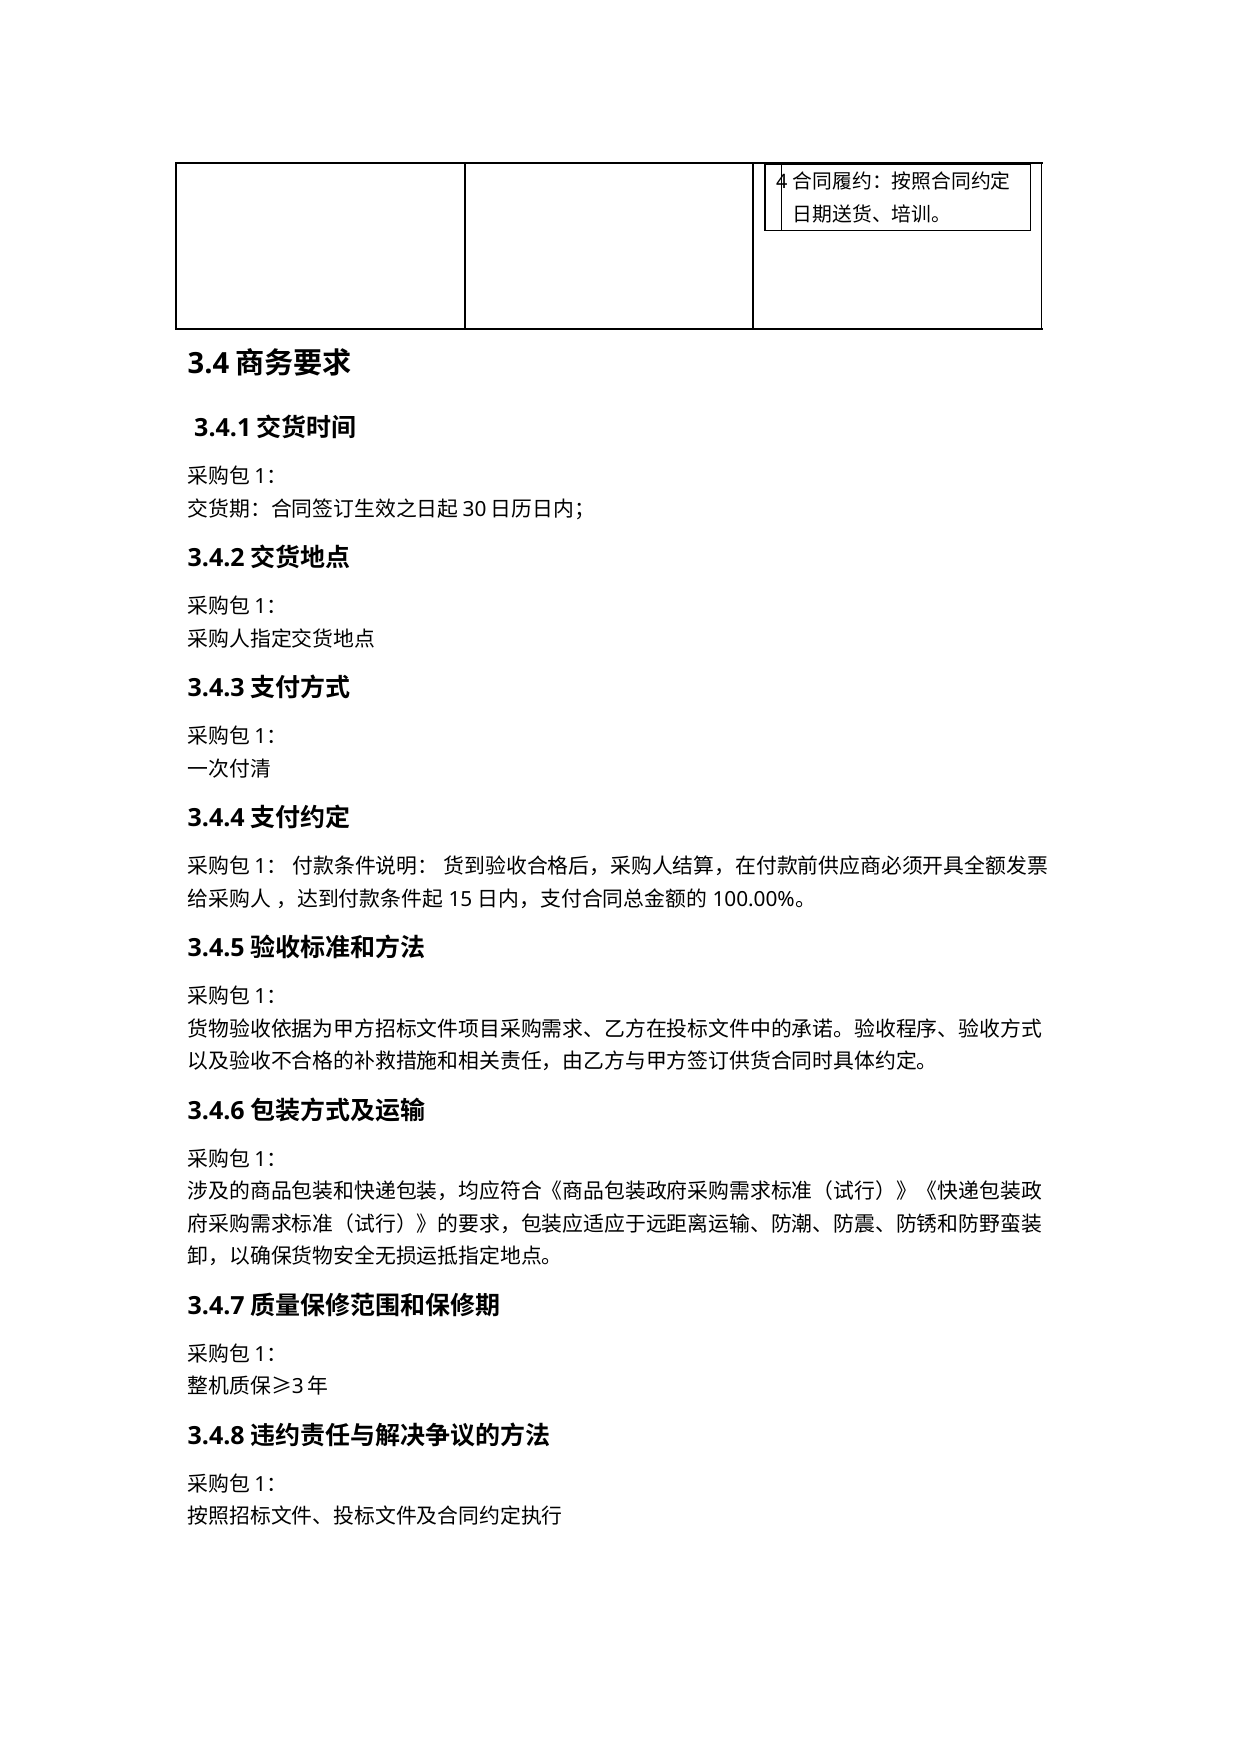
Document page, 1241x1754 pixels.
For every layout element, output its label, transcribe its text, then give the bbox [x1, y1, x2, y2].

text 采购人指定交货地点 [187, 622, 1053, 655]
text 采购包1： [187, 460, 1053, 492]
text 采购包1： [187, 1467, 1053, 1500]
text 3.4商务要求 [187, 330, 1053, 395]
text 货物验收依据为甲方招标文件项目采购需求、乙方在投标文件中的承诺。验收程序、验收方式以及验收不合格的补救措施和相关责任，由乙方与甲方签订供货合同时具体约定。 [187, 1012, 1053, 1077]
text 采购包1： 付款条件说明： 货到验收合格后，采购人结算，在付款前供应商必须开具全额发票给采购人 ，达到付款条件起 15 日内，支付合同总金额的 100.00%。 [187, 850, 1053, 915]
text 交货期：合同签订生效之日起30日历日内； [187, 492, 1053, 525]
text 采购包1： [187, 1142, 1053, 1175]
text 采购包1： [187, 1337, 1053, 1370]
text 3.4.8违约责任与解决争议的方法 [187, 1402, 1053, 1467]
text 一次付清 [187, 752, 1053, 785]
text 涉及的商品包装和快递包装，均应符合《商品包装政府采购需求标准（试行）》《快递包装政府采购需求标准（试行）》的要求，包装应适应于远距离运输、防潮、防震、防锈和防野蛮装卸，以确保货物安全无损运抵指定地点。 [187, 1175, 1053, 1272]
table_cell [754, 164, 1041, 328]
text 采购包1： [187, 590, 1053, 622]
text 3.4.3支付方式 [187, 655, 1053, 720]
text 3.4.7质量保修范围和保修期 [187, 1272, 1053, 1337]
table_cell 1 [177, 164, 464, 328]
text 采购包1： [187, 720, 1053, 752]
text 整机质保≥3年 [187, 1370, 1053, 1402]
text 3.4.5验收标准和方法 [187, 915, 1053, 980]
text 3.4.2交货地点 [187, 525, 1053, 590]
table_cell [466, 164, 752, 328]
text 3.4.6包装方式及运输 [187, 1077, 1053, 1142]
text 按照招标文件、投标文件及合同约定执行 [187, 1500, 1053, 1532]
text 3.4.4支付约定 [187, 785, 1053, 850]
text 3.4.1交货时间 [187, 395, 1053, 460]
text 采购包1： [187, 980, 1053, 1012]
